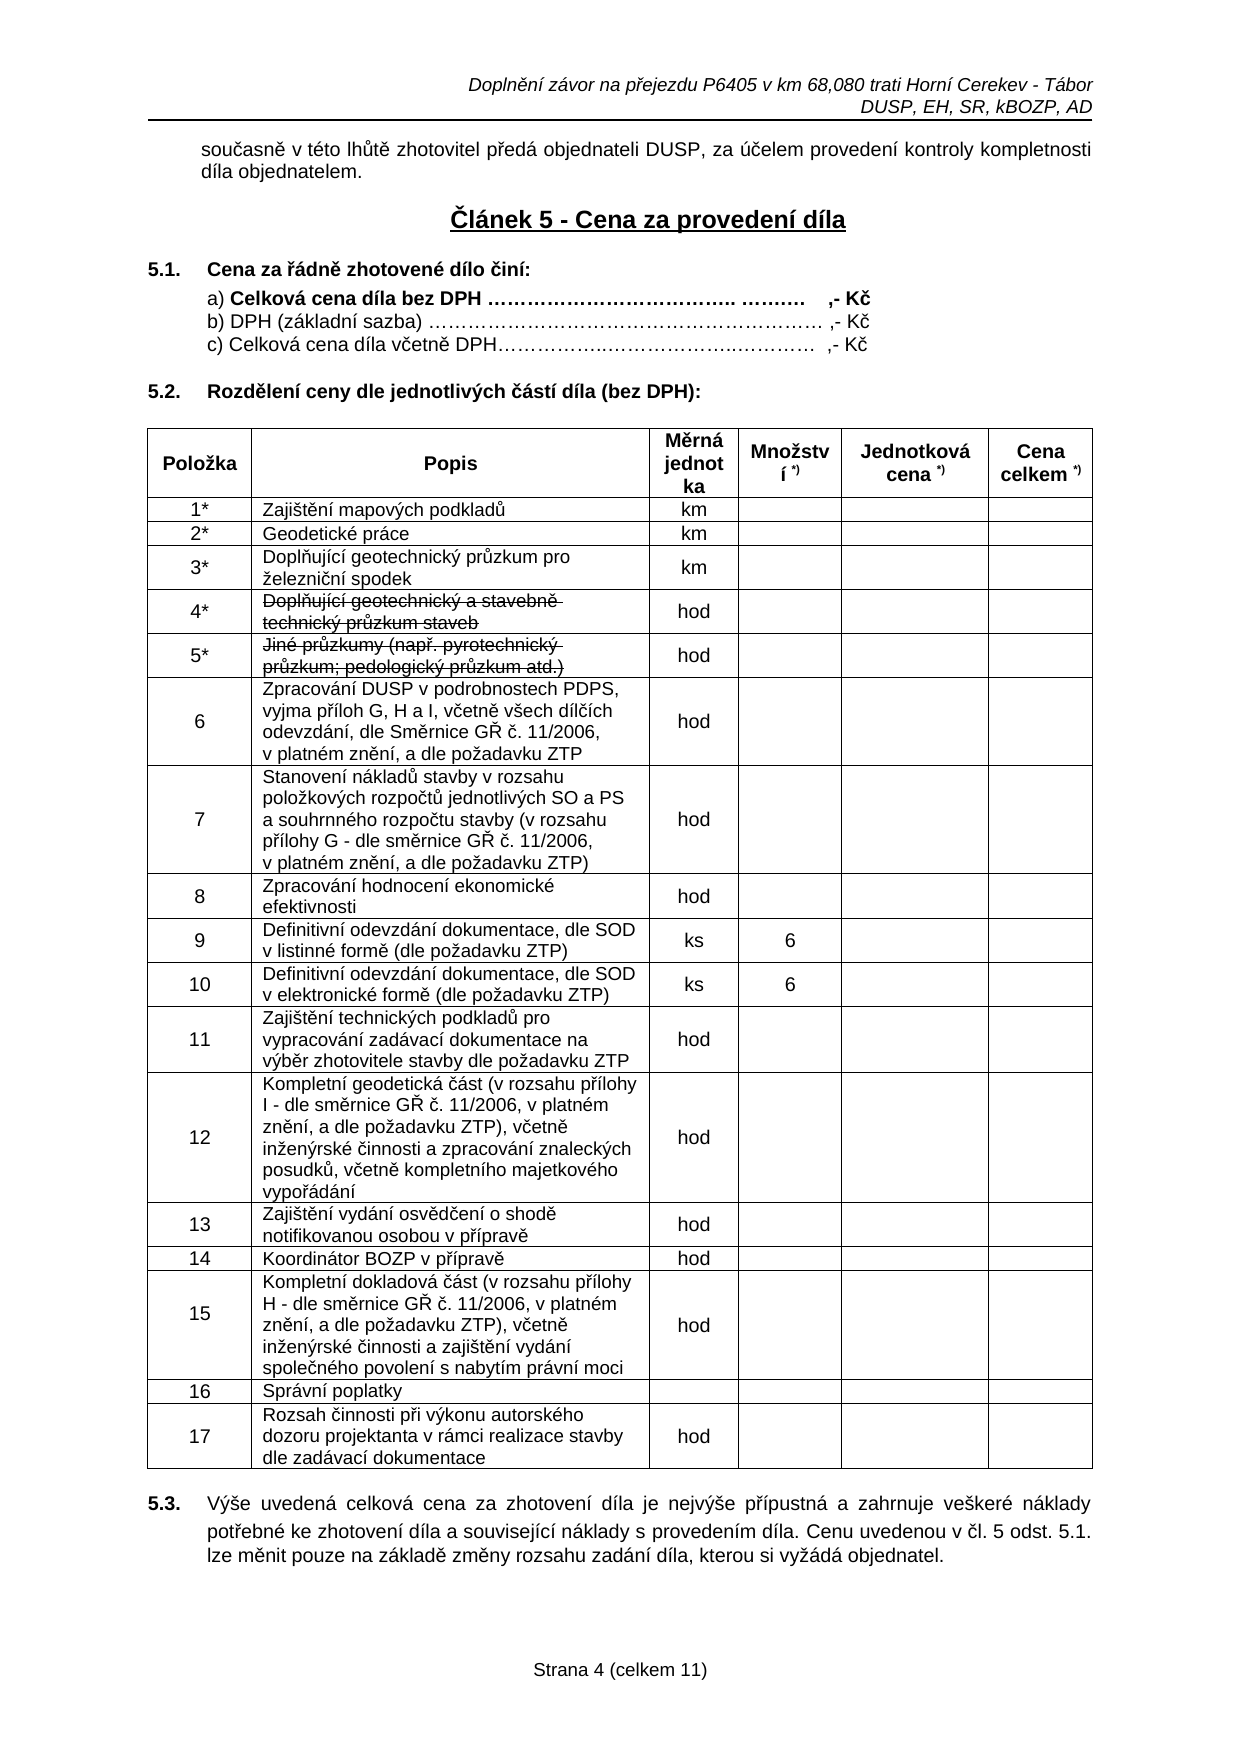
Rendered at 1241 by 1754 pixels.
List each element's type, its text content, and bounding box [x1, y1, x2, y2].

table_cell Zajištění vydání osvědčení o shodě notifikovanou osobou v přípravě [252, 1203, 649, 1246]
table_cell 4* [148, 590, 251, 633]
table_cell [989, 1404, 1092, 1468]
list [148, 137, 1092, 183]
table_cell [989, 678, 1092, 764]
table_cell [989, 766, 1092, 873]
table_cell [739, 498, 841, 521]
table_cell [989, 590, 1092, 633]
table_cell [842, 1073, 988, 1202]
table_cell hod [650, 590, 738, 633]
table_cell 13 [148, 1203, 251, 1246]
table_cell [989, 963, 1092, 1006]
table_cell [842, 963, 988, 1006]
table_cell 6 [148, 678, 251, 764]
table_cell hod [650, 766, 738, 873]
table_cell Zpracování hodnocení ekonomické efektivnosti [252, 874, 649, 917]
text b) DPH (základní sazba) …………………………………………………… ,- Kč [148, 310, 1092, 333]
table_cell 15 [148, 1271, 251, 1379]
table_cell km [650, 498, 738, 521]
table_cell [842, 546, 988, 589]
table_cell [739, 1271, 841, 1379]
text 5.1. Cena za řádně zhotovené dílo činí: [148, 258, 1092, 281]
table_cell [739, 1380, 841, 1402]
table_cell 1* [148, 498, 251, 521]
table_header Jednotková cena *) [842, 429, 988, 497]
table_cell hod [650, 1404, 738, 1468]
table_cell [842, 766, 988, 873]
table_cell [989, 522, 1092, 545]
table_cell 8 [148, 874, 251, 917]
table_cell Doplňující geotechnický průzkum pro železniční spodek [252, 546, 649, 589]
table_cell [842, 919, 988, 962]
table_cell Definitivní odevzdání dokumentace, dle SOD v listinné formě (dle požadavku ZTP) [252, 919, 649, 962]
table_cell ks [650, 963, 738, 1006]
table_cell hod [650, 634, 738, 677]
table_cell Stanovení nákladů stavby v rozsahu položkových rozpočtů jednotlivých SO a PS a souhrnného rozpočtu stavby (v rozsahu přílohy G - dle směrnice GŘ č. 11/2006, v platném znění, a dle požadavku ZTP) [252, 766, 649, 873]
table_cell 3* [148, 546, 251, 589]
table_cell 11 [148, 1007, 251, 1072]
table_cell [989, 1271, 1092, 1379]
table_cell hod [650, 1203, 738, 1246]
table_header Množství *) [739, 429, 841, 497]
table_cell [842, 1404, 988, 1468]
table_cell [739, 634, 841, 677]
text 5.2. Rozdělení ceny dle jednotlivých částí díla (bez DPH): [148, 380, 1092, 403]
table_cell [842, 498, 988, 521]
table_cell [842, 1271, 988, 1379]
table_cell [842, 678, 988, 764]
table_cell ks [650, 919, 738, 962]
table_cell hod [650, 1271, 738, 1379]
table_cell [739, 678, 841, 764]
table_cell 16 [148, 1380, 251, 1402]
table_cell [842, 522, 988, 545]
table_cell [739, 546, 841, 589]
table_cell [842, 1203, 988, 1246]
table_cell [739, 1073, 841, 1202]
table_cell 6 [739, 963, 841, 1006]
table_cell [989, 546, 1092, 589]
table_cell Zpracování DUSP v podrobnostech PDPS, vyjma příloh G, H a I, včetně všech dílčích odevzdání, dle Směrnice GŘ č. 11/2006, v platném znění, a dle požadavku ZTP [252, 678, 649, 764]
table_cell [989, 919, 1092, 962]
table_cell Geodetické práce [252, 522, 649, 545]
table_cell [989, 1380, 1092, 1402]
text 5.3. Výše uvedená celková cena za zhotovení díla je nejvýše přípustná a zahrnuje veškeré náklady potřebné ke zhotovení díla a související náklady s provedením díla. Cenu uvedenou v čl. 5 odst. 5.1. lze měnit pouze na základě změny rozsahu zadání díla, kterou si vyžádá objednatel. [148, 1492, 1092, 1566]
table_cell km [650, 522, 738, 545]
table_cell [842, 590, 988, 633]
text a) Celková cena díla bez DPH ……………………………….. …….… ,- Kč [207, 287, 1092, 310]
table_cell 17 [148, 1404, 251, 1468]
subtitle Článek 5 - Cena za provedení díla [204, 206, 1092, 234]
table_cell [739, 1203, 841, 1246]
table_cell [739, 1404, 841, 1468]
table_cell [842, 1007, 988, 1072]
table_cell [842, 874, 988, 917]
table_cell Správní poplatky [252, 1380, 649, 1402]
table_cell 10 [148, 963, 251, 1006]
table_cell [739, 590, 841, 633]
table_cell [989, 1203, 1092, 1246]
table_cell Koordinátor BOZP v přípravě [252, 1247, 649, 1270]
table_cell [739, 766, 841, 873]
text c) Celková cena díla včetně DPH……………..………………..………… ,- Kč [148, 333, 1092, 355]
table_cell hod [650, 1007, 738, 1072]
table_cell [739, 874, 841, 917]
table_cell 7 [148, 766, 251, 873]
table_header Cena celkem *) [989, 429, 1092, 497]
table_cell [989, 1007, 1092, 1072]
table_cell Doplňující geotechnický a stavebně technický průzkum staveb [252, 590, 649, 633]
table_cell [842, 1380, 988, 1402]
table_cell Kompletní geodetická část (v rozsahu přílohy I - dle směrnice GŘ č. 11/2006, v platném znění, a dle požadavku ZTP), včetně inženýrské činnosti a zpracování znaleckých posudků, včetně kompletního majetkového vypořádání [252, 1073, 649, 1202]
table_cell hod [650, 678, 738, 764]
table_cell hod [650, 1073, 738, 1202]
table_cell 12 [148, 1073, 251, 1202]
table_header Popis [252, 429, 649, 497]
table_cell [989, 874, 1092, 917]
table_cell [739, 522, 841, 545]
table_header Položka [148, 429, 251, 497]
table_cell hod [650, 874, 738, 917]
table_cell 9 [148, 919, 251, 962]
table_cell Zajištění technických podkladů pro vypracování zadávací dokumentace na výběr zhotovitele stavby dle požadavku ZTP [252, 1007, 649, 1072]
table_cell Definitivní odevzdání dokumentace, dle SOD v elektronické formě (dle požadavku ZTP) [252, 963, 649, 1006]
table_cell hod [650, 1247, 738, 1270]
table_cell [989, 1073, 1092, 1202]
table_cell 2* [148, 522, 251, 545]
table_cell [650, 1380, 738, 1402]
table_cell Rozsah činnosti při výkonu autorského dozoru projektanta v rámci realizace stavby dle zadávací dokumentace [252, 1404, 649, 1468]
table_cell 14 [148, 1247, 251, 1270]
table_cell [739, 1007, 841, 1072]
table_cell [989, 498, 1092, 521]
table_cell km [650, 546, 738, 589]
table_header Měrná jednotka [650, 429, 738, 497]
table_cell 6 [739, 919, 841, 962]
table_cell 5* [148, 634, 251, 677]
table_cell [989, 634, 1092, 677]
table_cell Kompletní dokladová část (v rozsahu přílohy H - dle směrnice GŘ č. 11/2006, v platném znění, a dle požadavku ZTP), včetně inženýrské činnosti a zajištění vydání společného povolení s nabytím právní moci [252, 1271, 649, 1379]
table_cell [842, 1247, 988, 1270]
table_cell Jiné průzkumy (např. pyrotechnický průzkum; pedologický průzkum atd.) [252, 634, 649, 677]
table_cell [989, 1247, 1092, 1270]
table_cell Zajištění mapových podkladů [252, 498, 649, 521]
table_cell [842, 634, 988, 677]
table_cell [739, 1247, 841, 1270]
